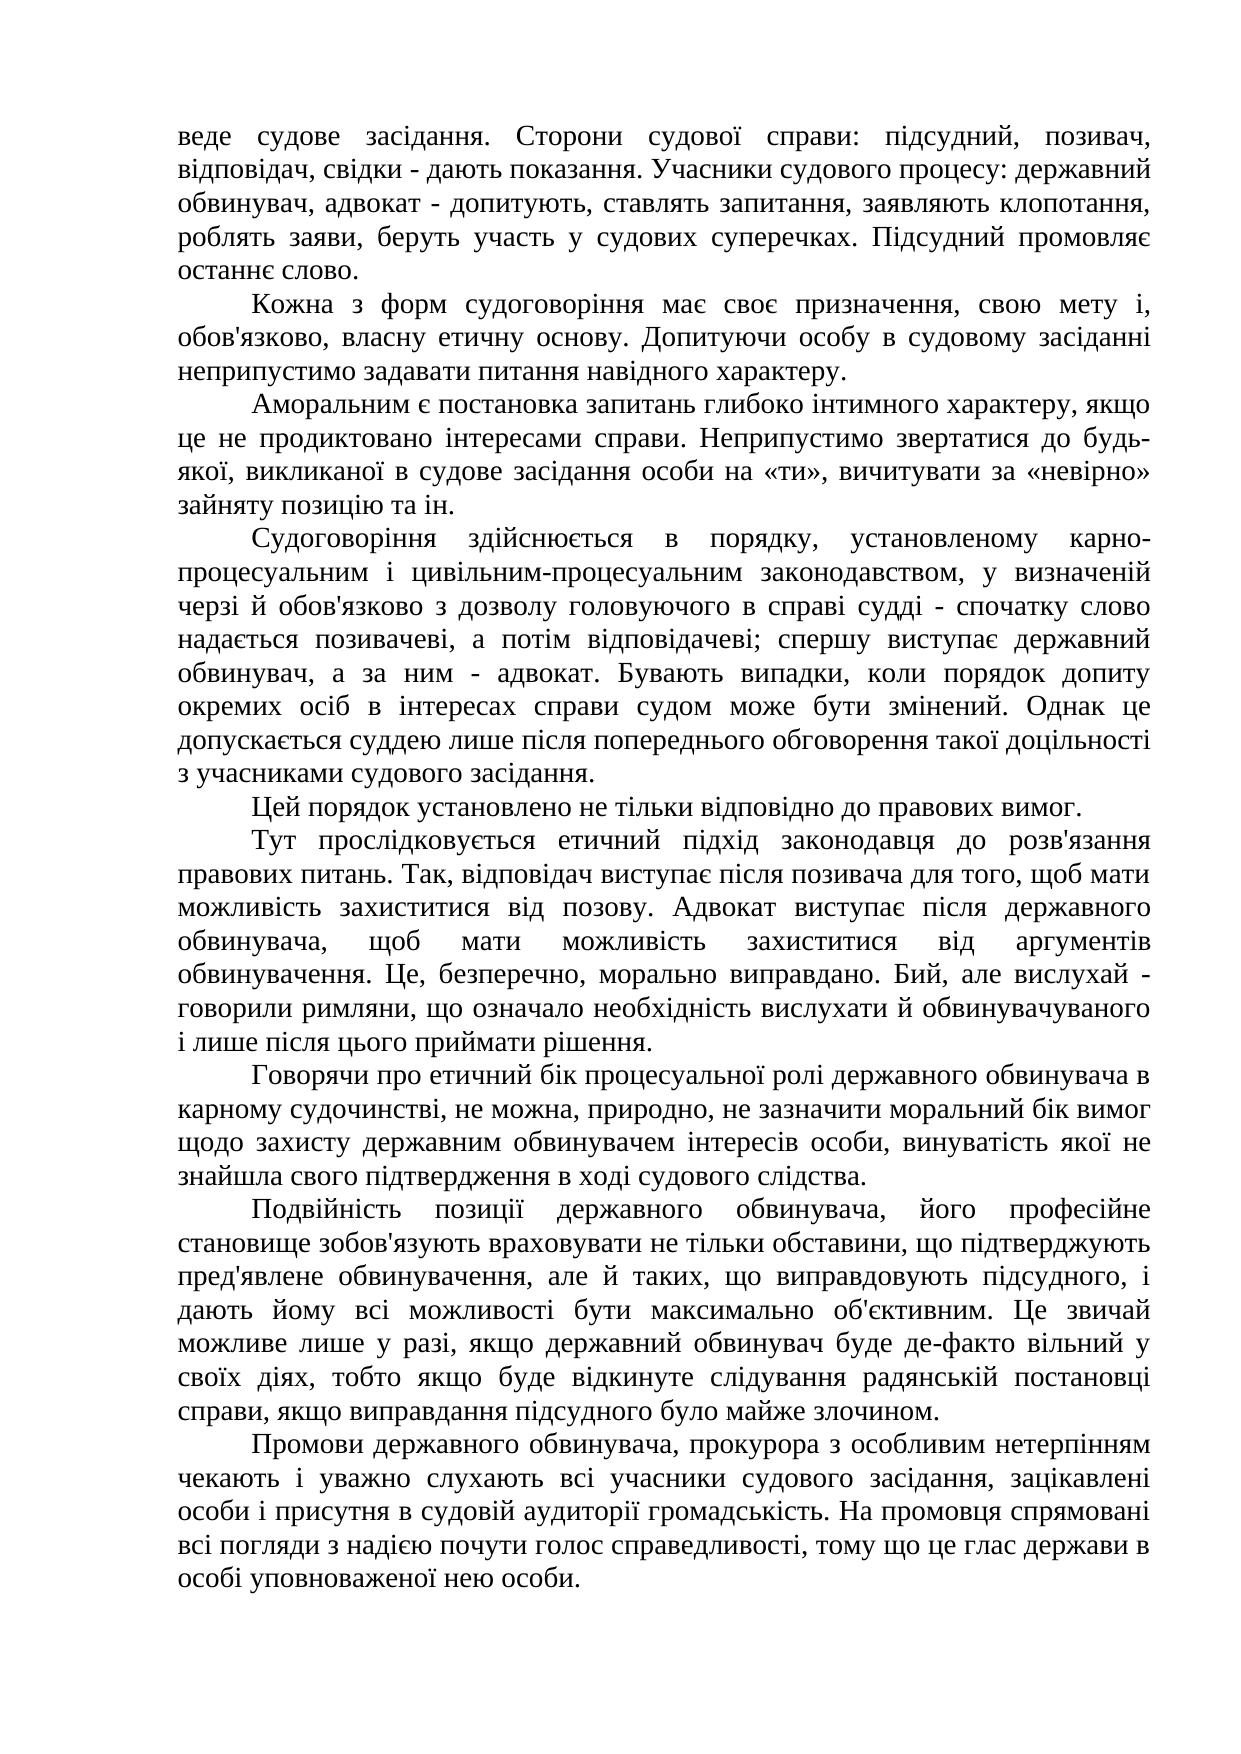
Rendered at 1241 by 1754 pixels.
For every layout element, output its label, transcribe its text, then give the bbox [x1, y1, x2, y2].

text Цей порядок установлено не тільки відповідно до правових вимог. [177, 789, 1152, 822]
text Подвійність позиції державного обвинувача, його професійне становище зобов'язують враховувати не тільки обставини, що підтверджують пред'явлене обвинувачення, але й таких, що виправдовують підсудного, і дають йому всі можливості бути максимально об'єктивним. Це звичай можливе лише у разі, якщо державний обвинувач буде де-факто вільний у своїх діях, тобто якщо буде відкинуте слідування радянській постановці справи, якщо виправдання підсудного було майже злочином. [177, 1191, 1152, 1426]
text Аморальним є постановка запитань глибоко інтимного характеру, якщо це не продиктовано інтересами справи. Неприпустимо звертатися до будь-якої, викликаної в судове засідання особи на «ти», вичитувати за «невірно» зайняту позицію та ін. [177, 386, 1152, 521]
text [177, 118, 1152, 286]
text Промови державного обвинувача, прокурора з особливим нетерпінням чекають і уважно слухають всі учасники судового засідання, зацікавлені особи і присутня в судовій аудиторії громадськість. На промовця спрямовані всі погляди з надією почути голос справедливості, тому що це глас держави в особі уповноваженої нею особи. [177, 1426, 1152, 1594]
text Тут прослідковується етичний підхід законодавця до розв'язання правових питань. Так, відповідач виступає після позивача для того, щоб мати можливість захиститися від позову. Адвокат виступає після державного обвинувача, щоб мати можливість захиститися від аргументів обвинувачення. Це, безперечно, морально виправдано. Бий, але вислухай - говорили римляни, що означало необхідність вислухати й обвинувачуваного і лише після цього приймати рішення. [177, 822, 1152, 1057]
text Судоговоріння здійснюється в порядку, установленому карно-процесуальним і цивільним-процесуальним законодавством, у визначеній черзі й обов'язково з дозволу головуючого в справі судді - спочатку слово надається позивачеві, а потім відповідачеві; спершу виступає державний обвинувач, а за ним - адвокат. Бувають випадки, коли порядок допиту окремих осіб в інтересах справи судом може бути змінений. Однак це допускається суддею лише після попереднього обговорення такої доцільності з учасниками судового засідання. [177, 521, 1152, 789]
text Кожна з форм судоговоріння має своє призначення, свою мету і, обов'язково, власну етичну основу. Допитуючи особу в судовому засіданні неприпустимо задавати питання навідного характеру. [177, 286, 1152, 386]
text Говорячи про етичний бік процесуальної ролі державного обвинувача в карному судочинстві, не можна, природно, не зазначити моральний бік вимог щодо захисту державним обвинувачем інтересів особи, винуватість якої не знайшла свого підтвердження в ході судового слідства. [177, 1057, 1152, 1191]
